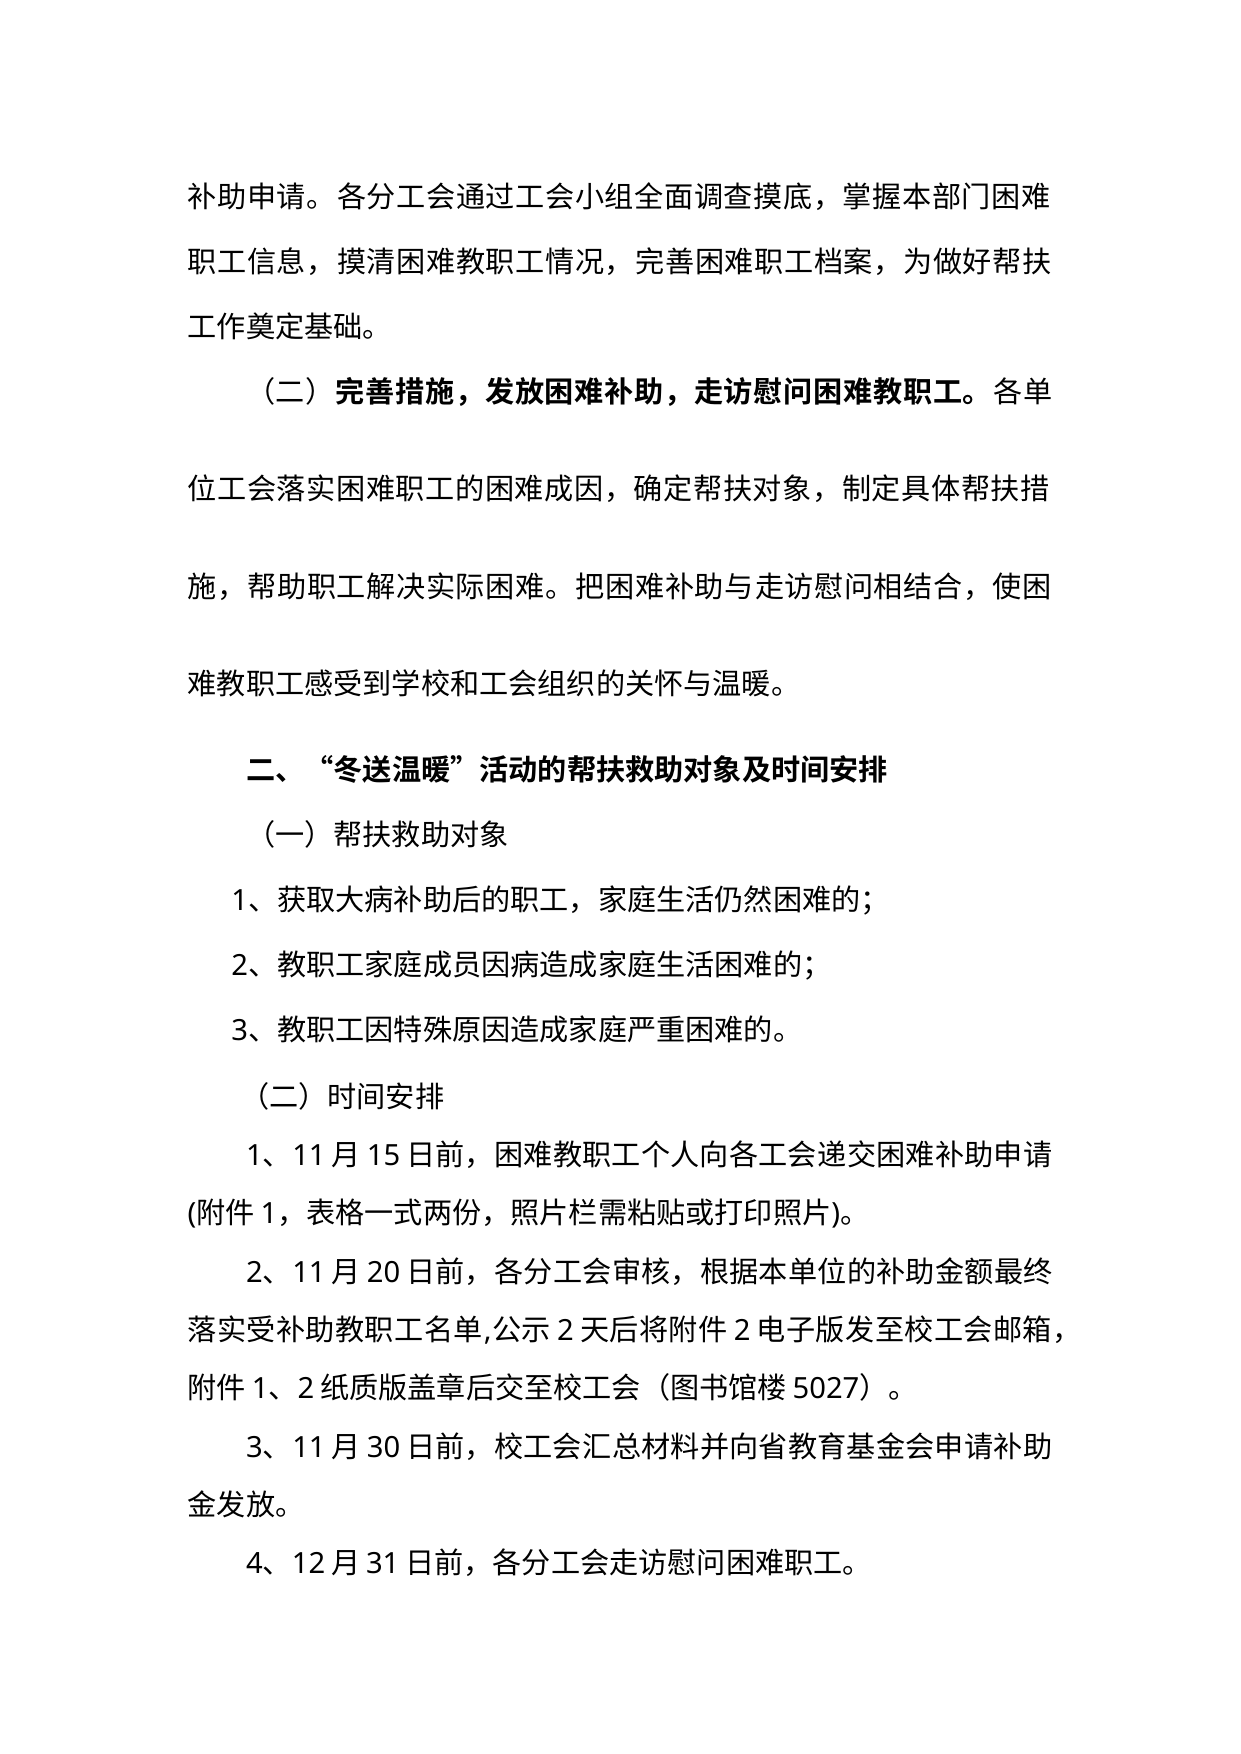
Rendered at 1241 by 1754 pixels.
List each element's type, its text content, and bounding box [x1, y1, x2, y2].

text 4、12月31日前，各分工会走访慰问困难职工。 [187, 1527, 1053, 1586]
text 1、获取大病补助后的职工，家庭生活仍然困难的； [187, 866, 1053, 931]
text 二、“冬送温暖”活动的帮扶救助对象及时间安排 [187, 736, 1053, 801]
text 3、11月30日前，校工会汇总材料并向省教育基金会申请补助金发放。 [187, 1411, 1053, 1527]
text （二）完善措施，发放困难补助，走访慰问困难教职工。各单位工会落实困难职工的困难成因，确定帮扶对象，制定具体帮扶措施，帮助职工解决实际困难。把困难补助与走访慰问相结合，使困难教职工感受到学校和工会组织的关怀与温暖。 [187, 357, 1053, 714]
text 2、11月20日前，各分工会审核，根据本单位的补助金额最终落实受补助教职工名单,公示2天后将附件2电子版发至校工会邮箱，附件1、2纸质版盖章后交至校工会（图书馆楼5027）。 [187, 1236, 1053, 1411]
text 3、教职工因特殊原因造成家庭严重困难的。 [187, 996, 1053, 1061]
text 1、11月15日前，困难教职工个人向各工会递交困难补助申请(附件1，表格一式两份，照片栏需粘贴或打印照片)。 [187, 1119, 1053, 1236]
text 2、教职工家庭成员因病造成家庭生活困难的； [187, 931, 1053, 996]
text （二）时间安排 [187, 1061, 1053, 1119]
text （一）帮扶救助对象 [187, 801, 1053, 866]
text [187, 162, 1053, 357]
